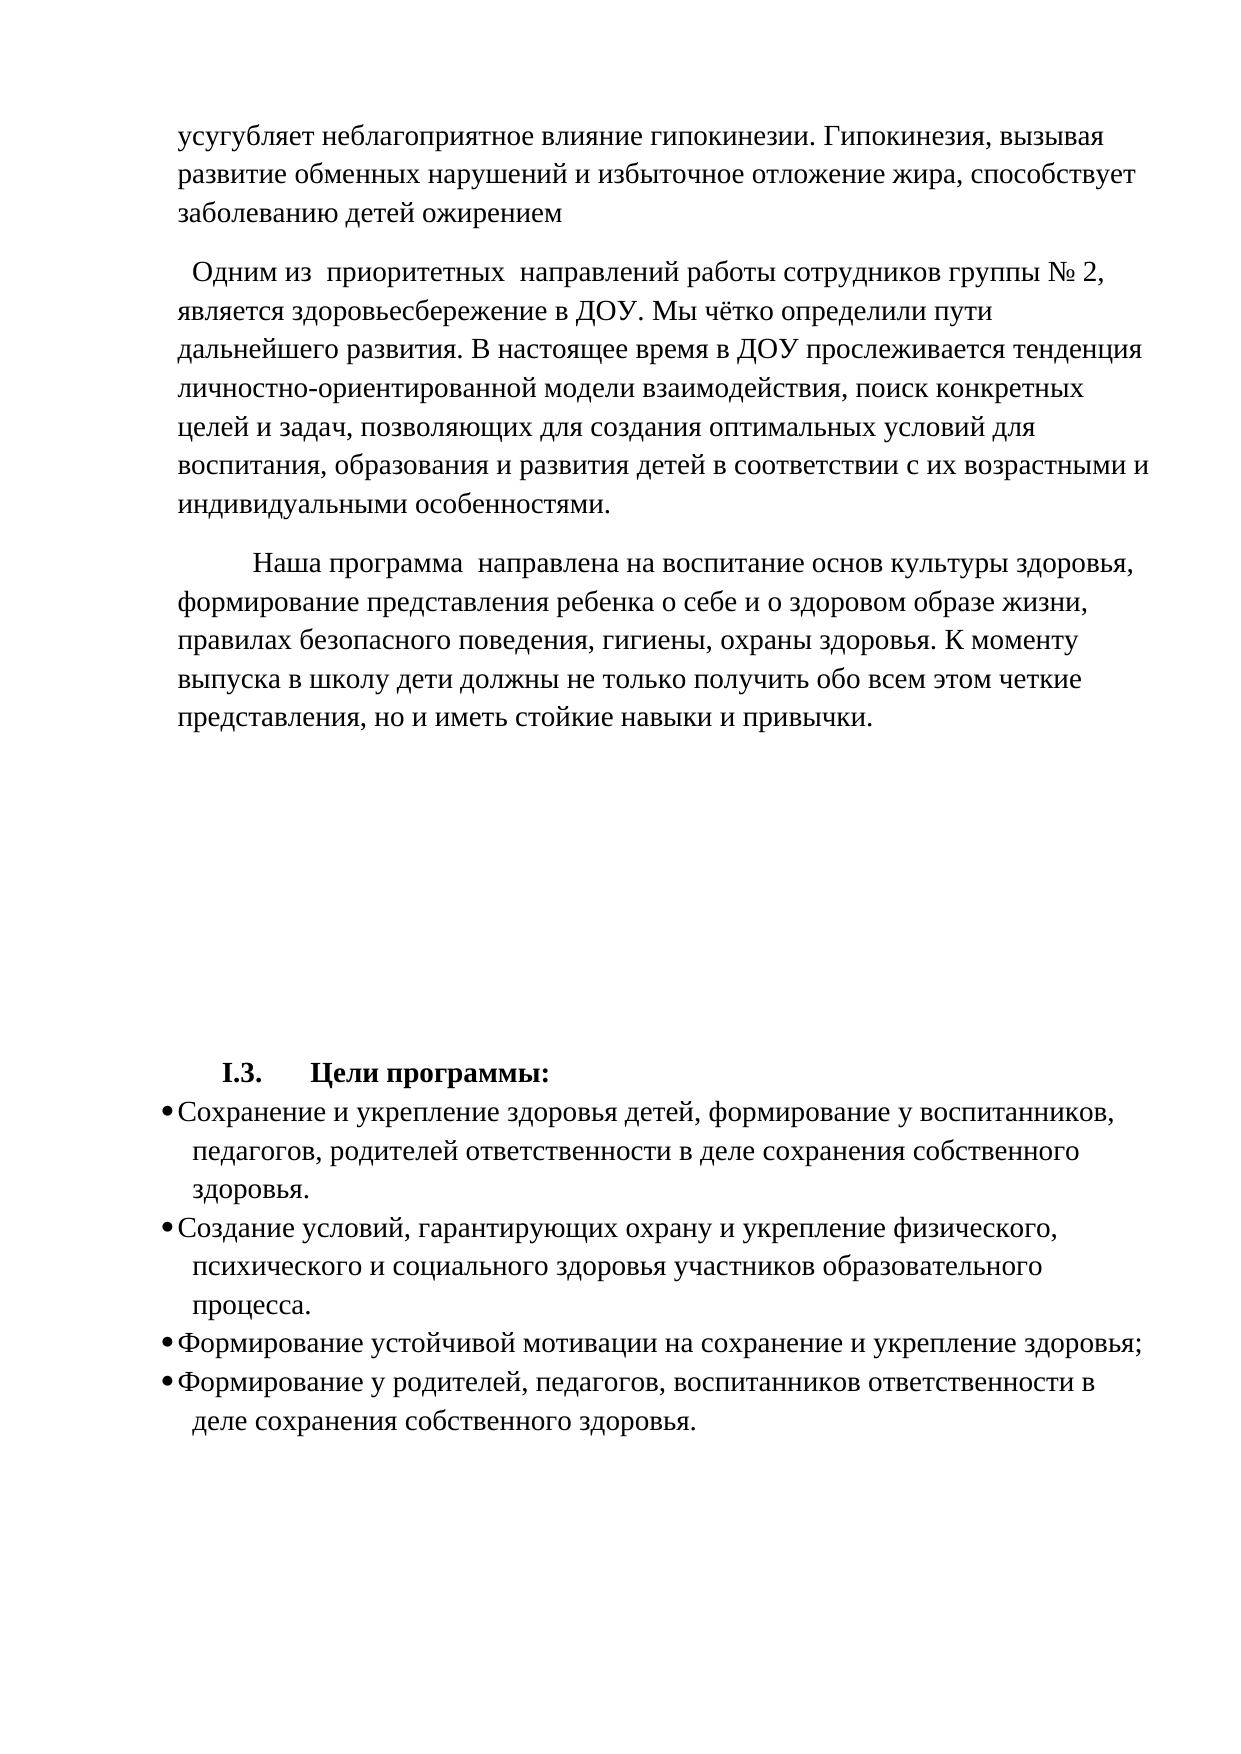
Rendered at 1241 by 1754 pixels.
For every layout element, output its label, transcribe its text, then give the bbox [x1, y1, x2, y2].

list Создание условий, гарантирующих охрану и укрепление физического, психического и социального здоровья участников образовательного процесса. [162, 1210, 1152, 1321]
list Цели программы: [222, 1056, 1152, 1089]
text Наша программа направлена на воспитание основ культуры здоровья, формирование представления ребенка о себе и о здоровом образе жизни, правилах безопасного поведения, гигиены, охраны здоровья. К моменту выпуска в школу дети должны не только получить обо всем этом четкие представления, но и иметь стойкие навыки и привычки. [177, 545, 1152, 733]
list Сохранение и укрепление здоровья детей, формирование у воспитанников, педагогов, родителей ответственности в деле сохранения собственного здоровья. [162, 1094, 1152, 1205]
list Формирование устойчивой мотивации на сохранение и укрепление здоровья; [162, 1326, 1152, 1359]
list Формирование у родителей, педагогов, воспитанников ответственности в деле сохранения собственного здоровья. [162, 1364, 1152, 1436]
text Одним из приоритетных направлений работы сотрудников группы № 2, является здоровьесбережение в ДОУ. Мы чётко определили пути дальнейшего развития. В настоящее время в ДОУ прослеживается тенденция личностно-ориентированной модели взаимодействия, поиск конкретных целей и задач, позволяющих для создания оптимальных условий для воспитания, образования и развития детей в соответствии с их возрастными и индивидуальными особенностями. [177, 254, 1152, 519]
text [177, 118, 1152, 229]
